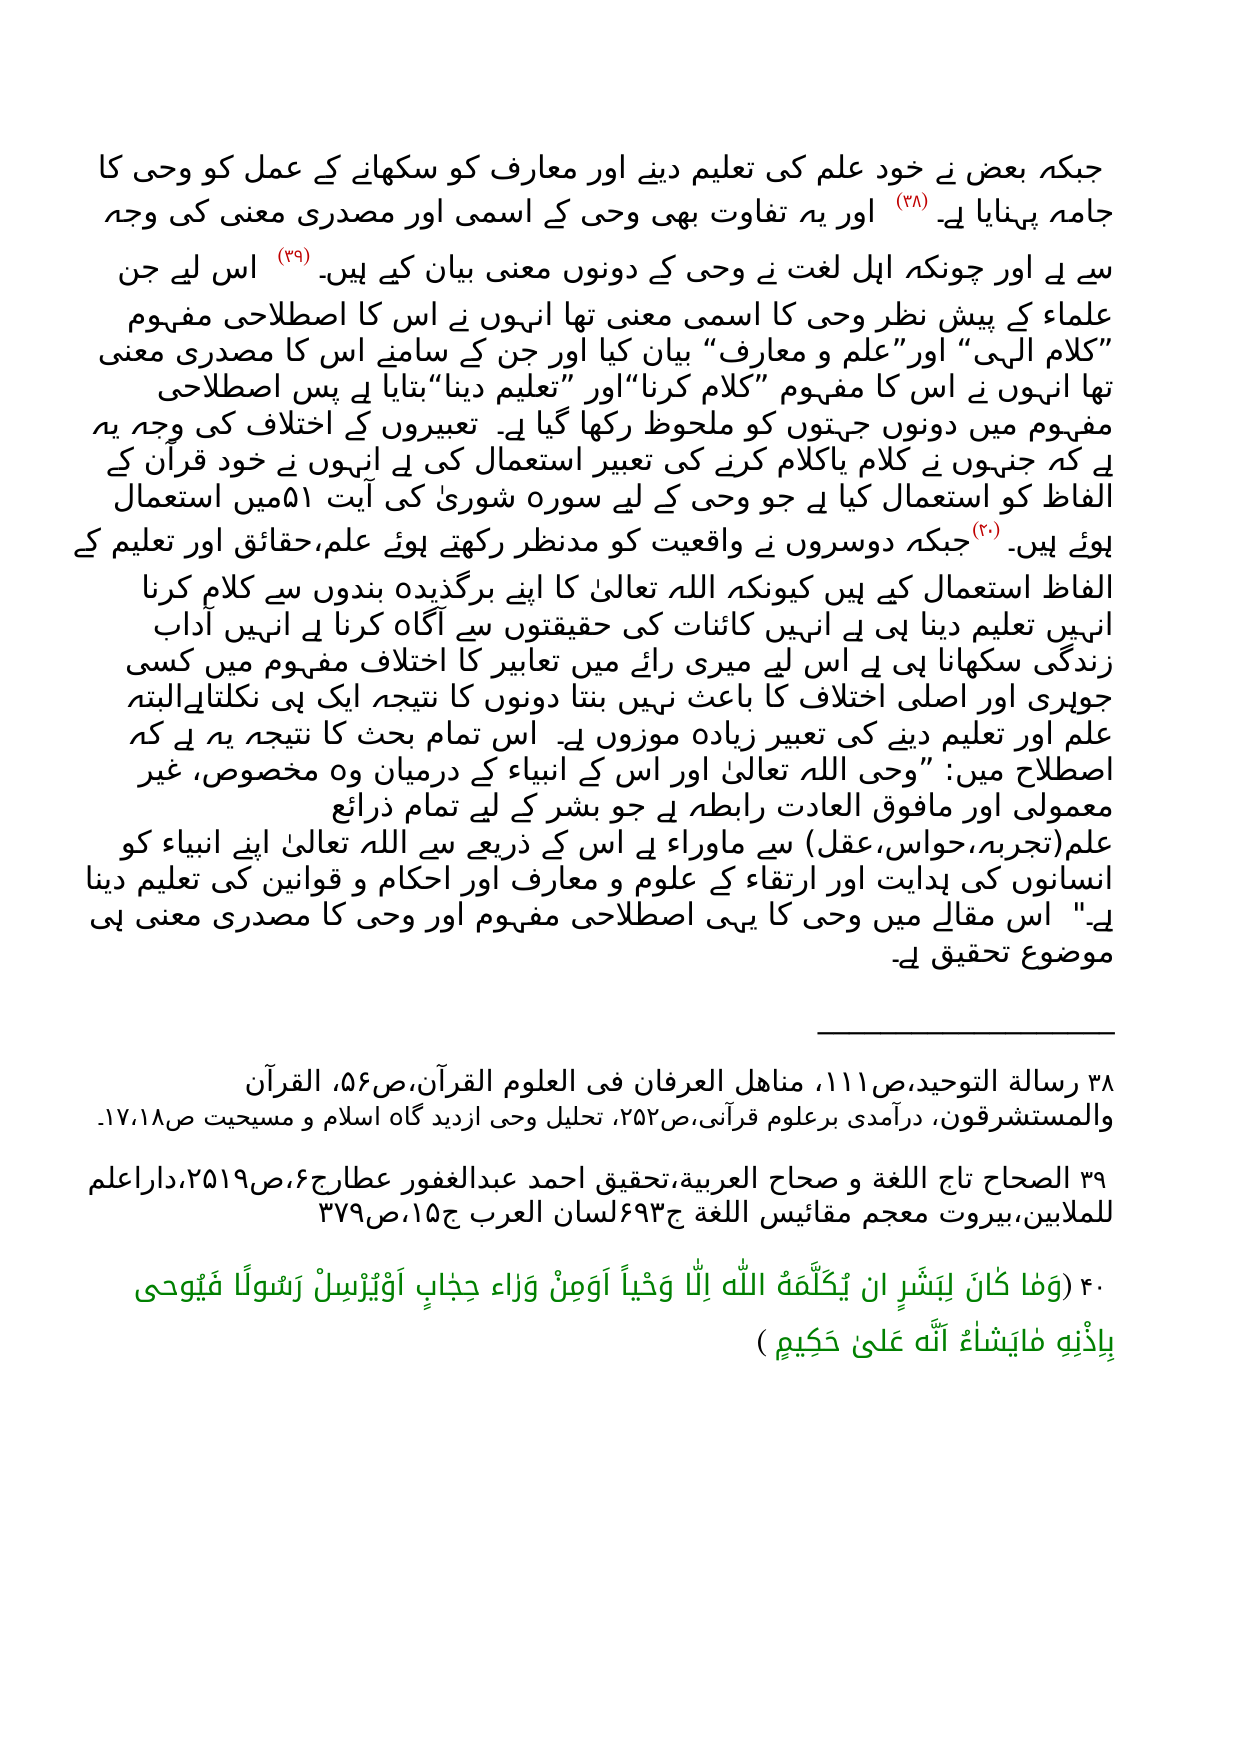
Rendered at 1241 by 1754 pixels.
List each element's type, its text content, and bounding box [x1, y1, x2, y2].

text ۳۸ رسالة التوحید،ص۱۱۱، مناهل العرفان فی العلوم القرآن،ص۵۶، القرآن والمستشرقون، درآمدی برعلوم قرآنی،ص۲۵۲، تحلیل وحی ازدید گاہ اسلام و مسیحیت ص۱۷،۱۸۔ [72, 1064, 1114, 1132]
text ___________________ [72, 999, 1114, 1035]
text ۴۰ (وَمٰا کٰانَ لِبَشَرٍ ان یُکَلَّمَهُ اللّٰه اِلّٰا وَحْیاً اَوَمِنْ وَرٰاء حِجٰابٍ اَوْیُرْسِلْ رَسُولًا فَیُوحی بِاِذْنِهِ مٰایَشاٰءُ اَنَّه عَلیٰ حَکِیمٍ ) [72, 1258, 1114, 1369]
text جبکہ بعض نے خود علم کی تعلیم دینے اور معارف کو سکھانے کے عمل کو وحی کا جامہ پہنایا ہے۔ (۳۸) اور یہ تفاوت بھی وحی کے اسمی اور مصدری معنی کی وجہ سے ہے اور چونکہ اہل لغت نے وحی کے دونوں معنی بیان کیے ہیں۔ (۳۹) اس لیے جن علماء کے پیش نظر وحی کا اسمی معنی تھا انہوں نے اس کا اصطلاحی مفہوم ”کلام الہی“ اور”علم و معارف“ بیان کیا اور جن کے سامنے اس کا مصدری معنی تھا انہوں نے اس کا مفہوم ”کلام کرنا“اور ”تعلیم دینا“بتایا ہے پس اصطلاحی مفہوم میں دونوں جہتوں کو ملحوظ رکھا گیا ہے۔ تعبیروں کے اختلاف کی وجہ یہ ہے کہ جنہوں نے کلام یاکلام کرنے کی تعبیر استعمال کی ہے انہوں نے خود قرآن کے الفاظ کو استعمال کیا ہے جو وحی کے لیے سورہ شوریٰ کی آیت ۵۱میں استعمال ہوئے ہیں۔ (۴۰)جبکہ دوسروں نے واقعیت کو مدنظر رکھتے ہوئے علم،حقائق اور تعلیم کے الفاظ استعمال کیے ہیں کیونکہ اللہ تعالیٰ کا اپنے برگذیدہ بندوں سے کلام کرنا انہیں تعلیم دینا ہی ہے انہیں کائنات کی حقیقتوں سے آگاہ کرنا ہے انہیں آداب زندگی سکھانا ہی ہے اس لیے میری رائے میں تعابیر کا اختلاف مفہوم میں کسی جوہری اور اصلی اختلاف کا باعث نہیں بنتا دونوں کا نتیجہ ایک ہی نکلتاہےالبتہ علم اور تعلیم دینے کی تعبیر زیادہ موزوں ہے۔ اس تمام بحث کا نتیجہ یہ ہے کہ اصطلاح میں: ”وحی اللہ تعالیٰ اور اس کے انبیاء کے درمیان وہ مخصوص، غیر معمولی اور مافوق العادت رابطہ ہے جو بشر کے لیے تمام ذرائع علم(تجربہ،حواس،عقل) سے ماوراء ہے اس کے ذریعے سے اللہ تعالیٰ اپنے انبیاء کو انسانوں کی ہدایت اور ارتقاء کے علوم و معارف اور احکام و قوانین کی تعلیم دینا ہے۔" اس مقالے میں وحی کا یہی اصطلاحی مفہوم اور وحی کا مصدری معنی ہی موضوع تحقیق ہے۔ [72, 149, 1114, 969]
text ۳۹ الصحاح تاج اللغة و صحاح العربیة،تحقیق احمد عبدالغفور عطارج۶،ص۲۵۱۹،داراعلم للملابین،بیروت معجم مقائیس اللغة ج۶۹۳لسان العرب ج۱۵،ص۳۷۹ [72, 1161, 1114, 1229]
